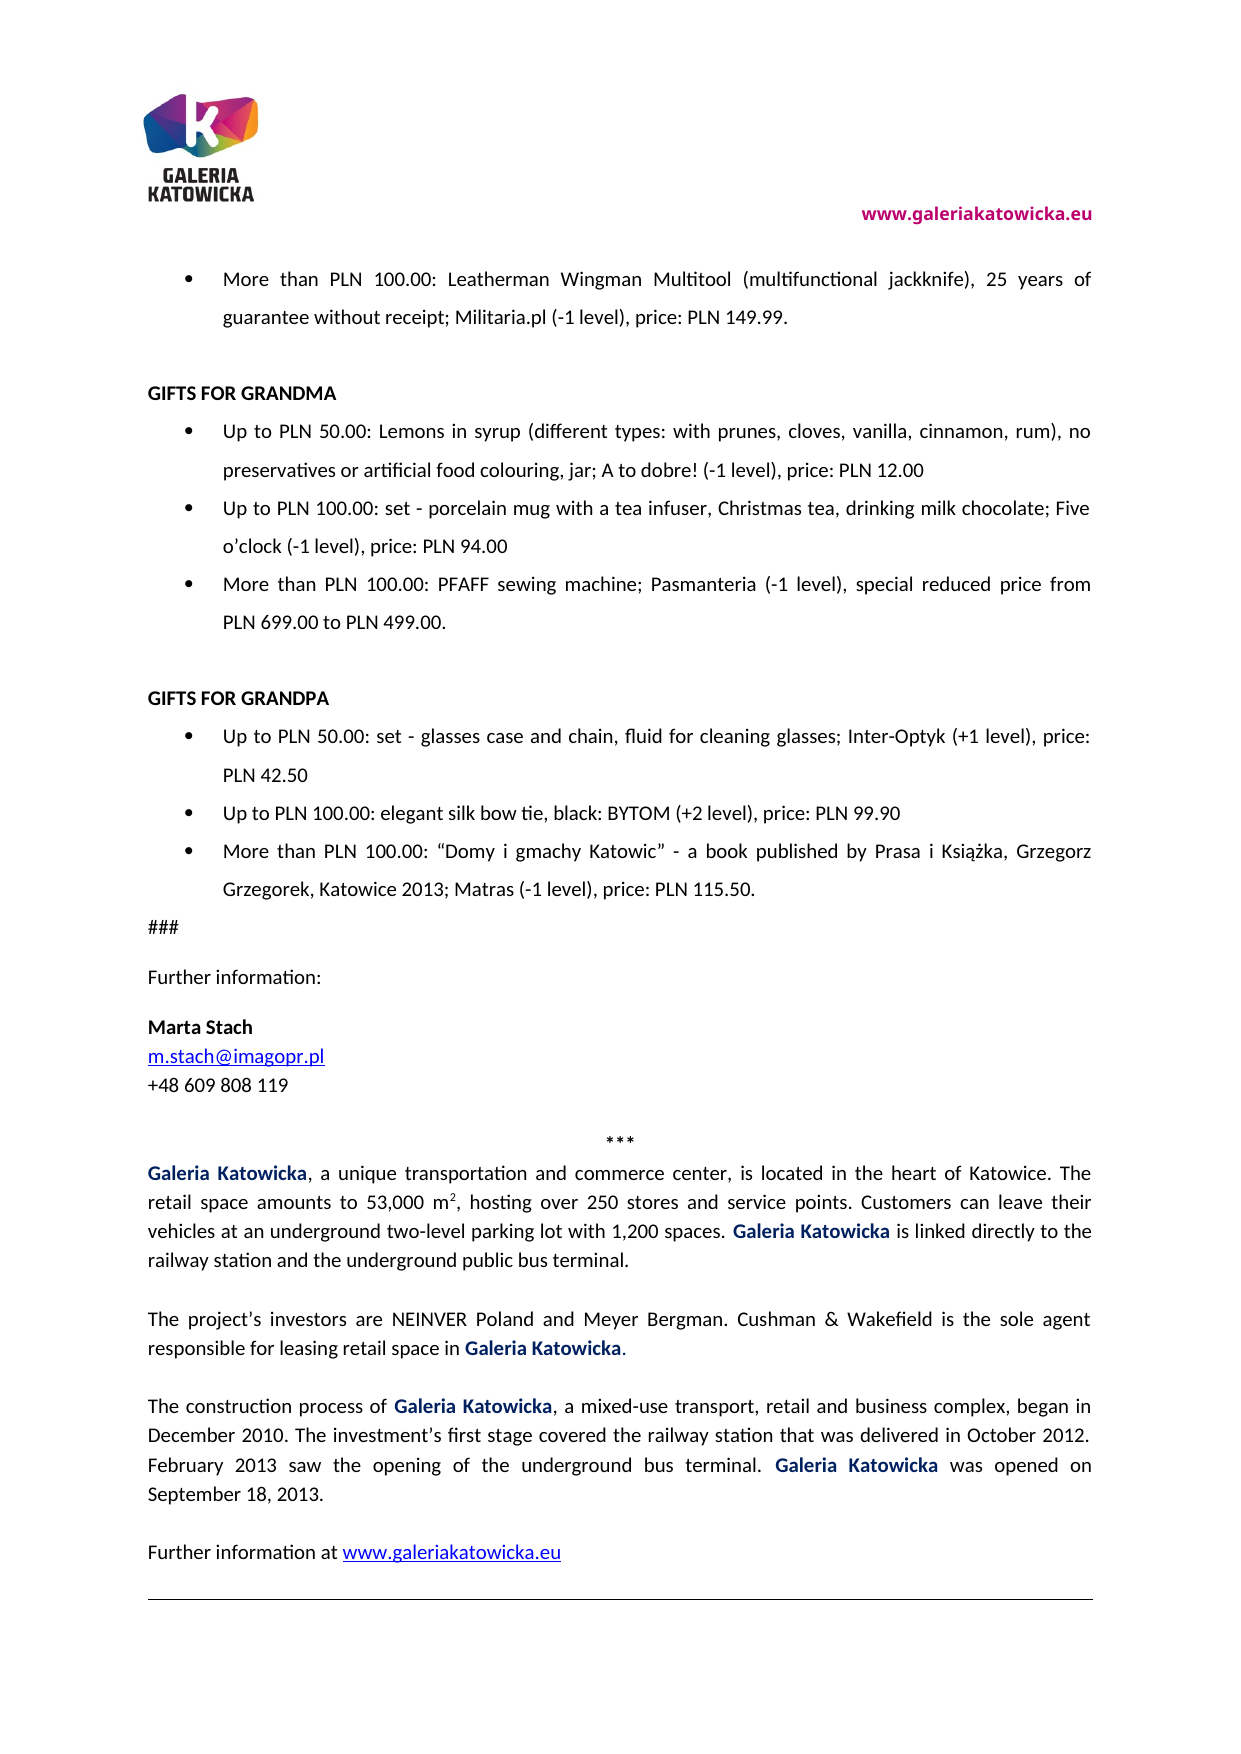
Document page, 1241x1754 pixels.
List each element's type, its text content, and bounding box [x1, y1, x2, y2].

list Up to PLN 100.00: elegant silk bow tie, black: BYTOM (+2 level), price: PLN 99.90 [185, 800, 1093, 825]
list More than PLN 100.00: Leatherman Wingman Multitool (multifunctional jackknife), 25 years of guarantee without receipt; Militaria.pl (-1 level), price: PLN 149.99. [185, 266, 1093, 330]
list Up to PLN 50.00: set - glasses case and chain, fluid for cleaning glasses; Inter-Optyk (+1 level), price: PLN 42.50 [185, 724, 1093, 787]
list Up to PLN 100.00: set - porcelain mug with a tea infuser, Christmas tea, drinking milk chocolate; Five o’clock (-1 level), price: PLN 94.00 [185, 495, 1093, 558]
list More than PLN 100.00: “Domy i gmachy Katowic” - a book published by Prasa i Książka, Grzegorz Grzegorek, Katowice 2013; Matras (-1 level), price: PLN 115.50. [185, 838, 1093, 902]
list Up to PLN 50.00: Lemons in syrup (different types: with prunes, cloves, vanilla, cinnamon, rum), no preservatives or artificial food colouring, jar; A to dobre! (-1 level), price: PLN 12.00 [185, 419, 1093, 482]
text Marta Stach m.stach@imagopr.pl [148, 1014, 1093, 1069]
list More than PLN 100.00: PFAFF sewing machine; Pasmanteria (-1 level), special reduced price from PLN 699.00 to PLN 499.00. [185, 571, 1093, 635]
text Galeria Katowicka, a unique transportation and commerce center, is located in the heart of Katowice. The retail space amounts to 53,000 m2, hosting over 250 stores and service points. Customers can leave their vehicles at an underground two-level parking lot with 1,200 spaces. Galeria Katowicka is linked directly to the railway station and the underground public bus terminal. [148, 1160, 1093, 1273]
text GIFTS FOR GRANDMA [148, 381, 1093, 406]
picture [141, 60, 288, 235]
text ### [148, 914, 1093, 940]
text *** [148, 1131, 1093, 1156]
text GIFTS FOR GRANDPA [148, 686, 1093, 711]
text Further information: [148, 964, 1093, 990]
text +48 609 808 119 [148, 1073, 1093, 1098]
text The construction process of Galeria Katowicka, a mixed-use transport, retail and business complex, began in December 2010. The investment’s first stage covered the railway station that was delivered in October 2012. February 2013 saw the opening of the underground bus terminal. Galeria Katowicka was opened on September 18, 2013. [148, 1393, 1093, 1506]
text Further information at www.galeriakatowicka.eu [148, 1539, 1093, 1565]
text The project’s investors are NEINVER Poland and Meyer Bergman. Cushman & Wakefield is the sole agent responsible for leasing retail space in Galeria Katowicka. [148, 1306, 1093, 1361]
